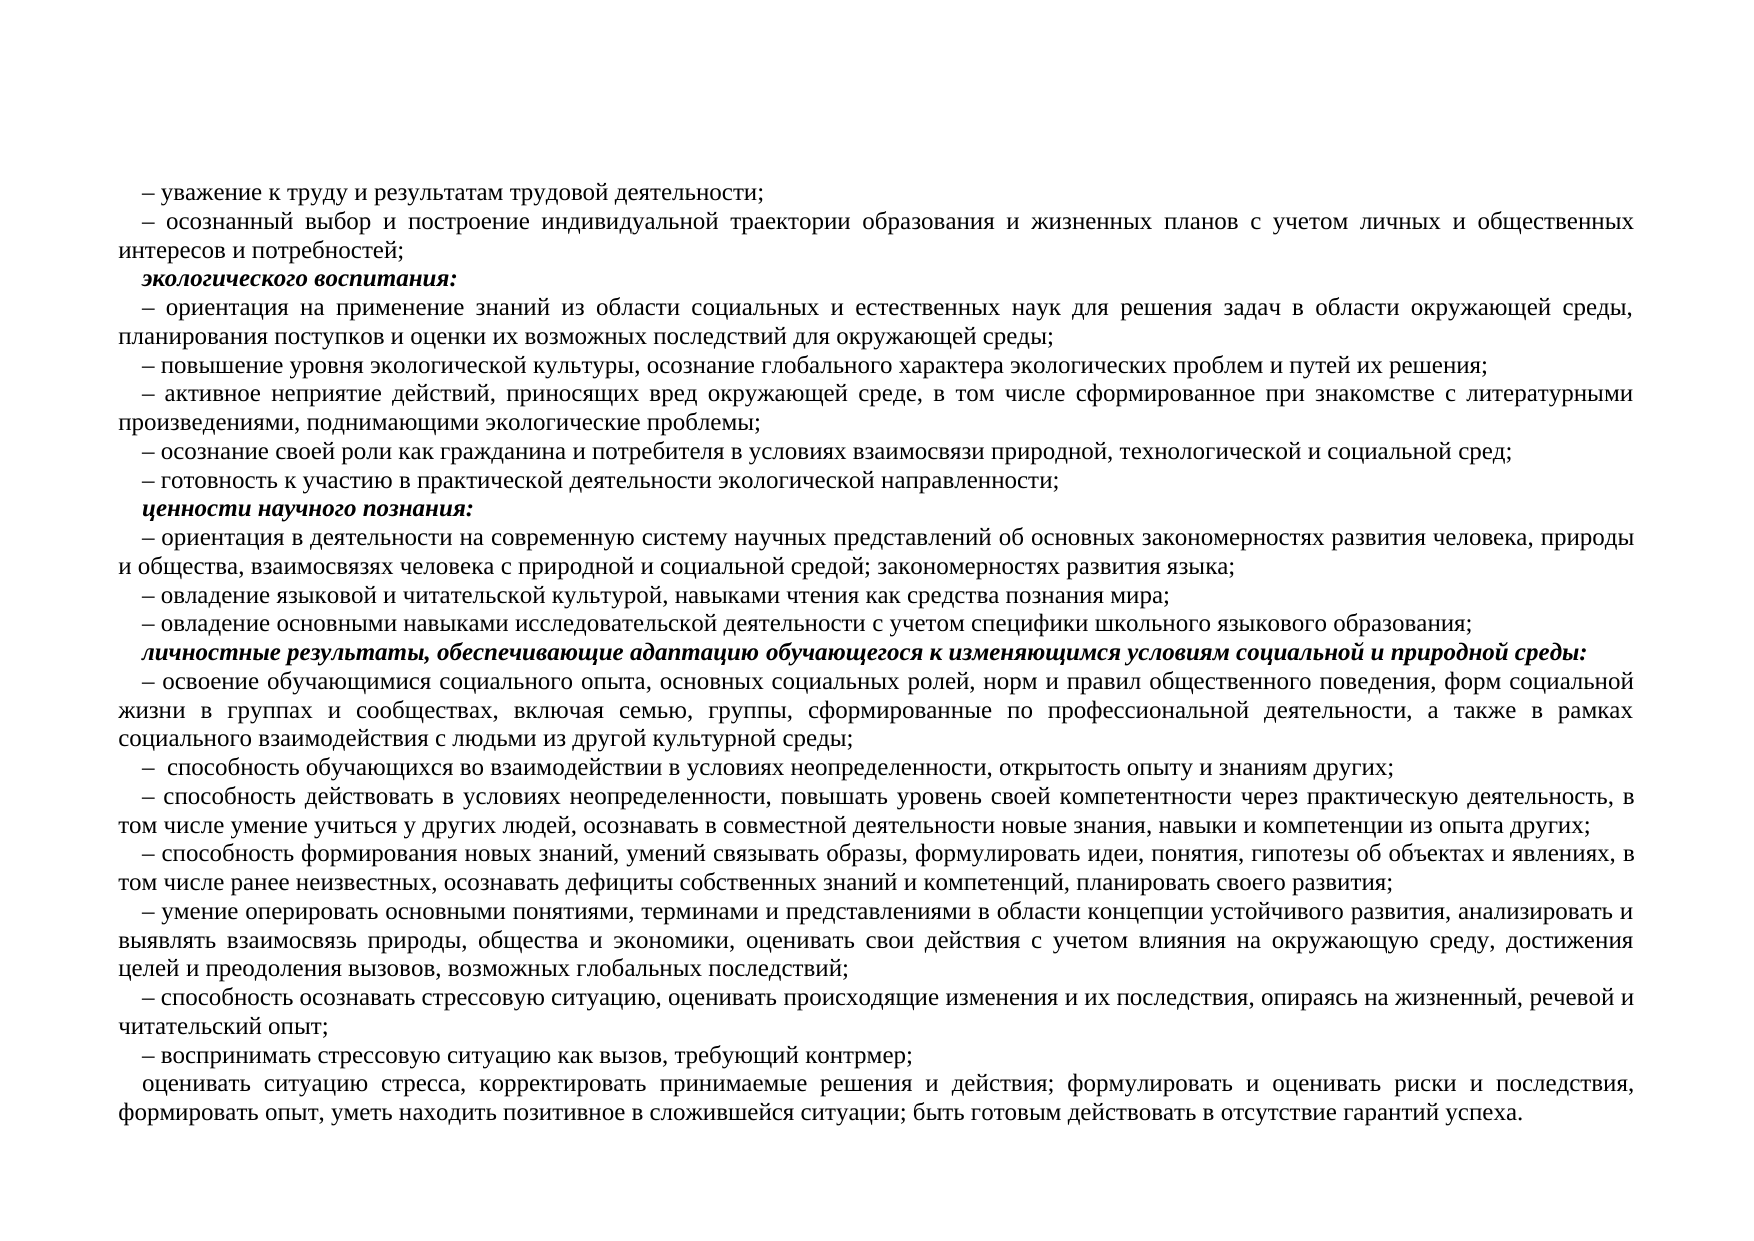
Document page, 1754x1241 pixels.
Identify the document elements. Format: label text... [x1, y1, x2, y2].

text – способность формирования новых знаний, умений связывать образы, формулировать идеи, понятия, гипотезы об объектах и явлениях, в том числе ранее неизвестных, осознавать дефициты собственных знаний и компетенций, планировать своего развития; [118, 838, 1636, 896]
text личностные результаты, обеспечивающие адаптацию обучающегося к изменяющимся условиям социальной и природной среды: [118, 637, 1636, 666]
text – способность осознавать стрессовую ситуацию, оценивать происходящие изменения и их последствия, опираясь на жизненный, речевой и читательский опыт; [118, 982, 1636, 1040]
text – готовность к участию в практической деятельности экологической направленности; [118, 465, 1636, 493]
text ценности научного познания: [118, 493, 1636, 522]
text оценивать ситуацию стресса, корректировать принимаемые решения и действия; формулировать и оценивать риски и последствия, формировать опыт, уметь находить позитивное в сложившейся ситуации; быть готовым действовать в отсутствие гарантий успеха. [118, 1068, 1636, 1126]
text – ориентация на применение знаний из области социальных и естественных наук для решения задач в области окружающей среды, планирования поступков и оценки их возможных последствий для окружающей среды; [118, 292, 1636, 350]
text – умение оперировать основными понятиями, терминами и представлениями в области концепции устойчивого развития, анализировать и выявлять взаимосвязь природы, общества и экономики, оценивать свои действия с учетом влияния на окружающую среду, достижения целей и преодоления вызовов, возможных глобальных последствий; [118, 896, 1636, 982]
text – способность действовать в условиях неопределенности, повышать уровень своей компетентности через практическую деятельность, в том числе умение учиться у других людей, осознавать в совместной деятельности новые знания, навыки и компетенции из опыта других; [118, 781, 1636, 838]
text – овладение основными навыками исследовательской деятельности с учетом специфики школьного языкового образования; [118, 608, 1636, 637]
text – способность обучающихся во взаимодействии в условиях неопределенности, открытость опыту и знаниям других; [118, 752, 1636, 781]
text – воспринимать стрессовую ситуацию как вызов, требующий контрмер; [118, 1040, 1636, 1068]
text – овладение языковой и читательской культурой, навыками чтения как средства познания мира; [118, 580, 1636, 608]
text экологического воспитания: [118, 263, 1636, 292]
text – осознание своей роли как гражданина и потребителя в условиях взаимосвязи природной, технологической и социальной сред; [118, 436, 1636, 465]
text – повышение уровня экологической культуры, осознание глобального характера экологических проблем и путей их решения; [118, 350, 1636, 378]
text – освоение обучающимися социального опыта, основных социальных ролей, норм и правил общественного поведения, форм социальной жизни в группах и сообществах, включая семью, группы, сформированные по профессиональной деятельности, а также в рамках социального взаимодействия с людьми из другой культурной среды; [118, 666, 1636, 752]
text – активное неприятие действий, приносящих вред окружающей среде, в том числе сформированное при знакомстве с литературными произведениями, поднимающими экологические проблемы; [118, 378, 1636, 436]
text – осознанный выбор и построение индивидуальной траектории образования и жизненных планов с учетом личных и общественных интересов и потребностей; [118, 206, 1636, 263]
text – уважение к труду и результатам трудовой деятельности; [118, 177, 1636, 206]
text – ориентация в деятельности на современную систему научных представлений об основных закономерностях развития человека, природы и общества, взаимосвязях человека с природной и социальной средой; закономерностях развития языка; [118, 522, 1636, 580]
